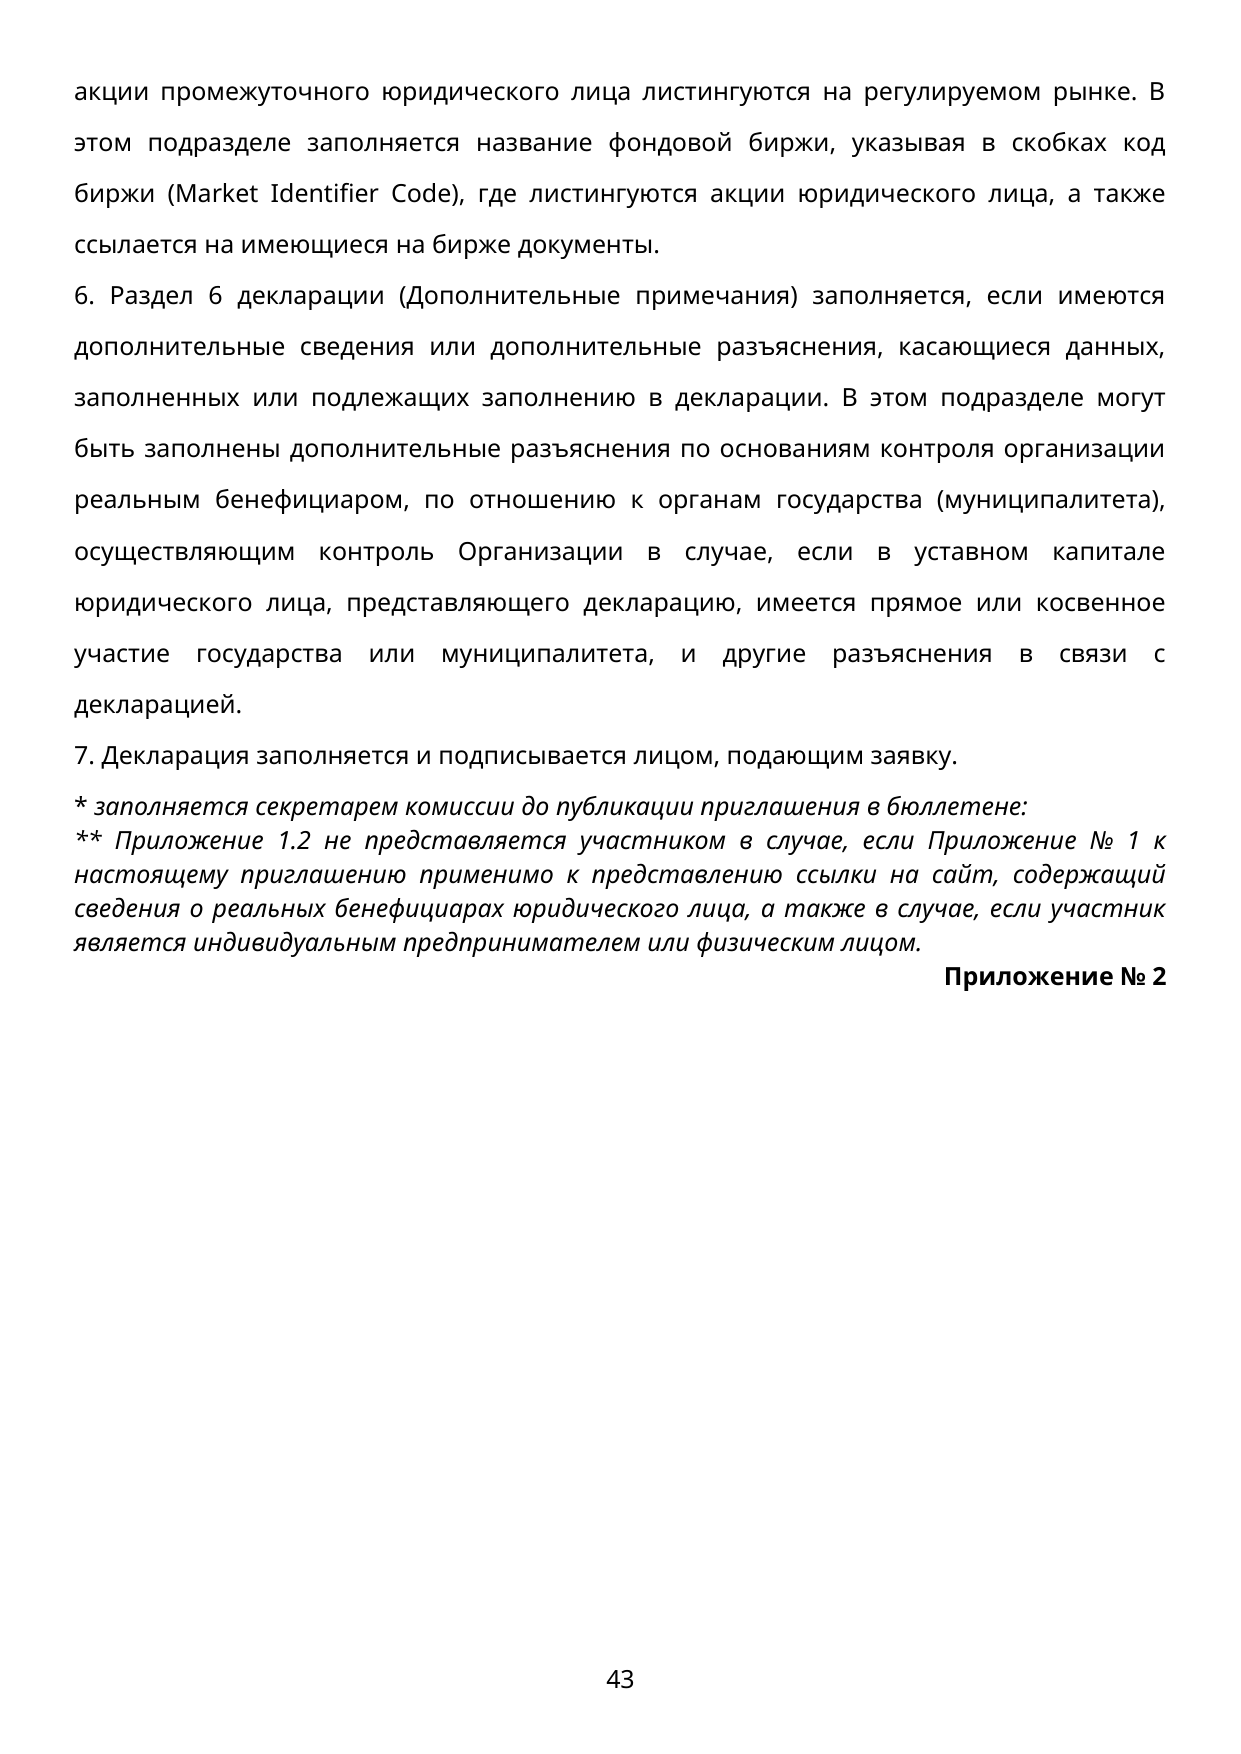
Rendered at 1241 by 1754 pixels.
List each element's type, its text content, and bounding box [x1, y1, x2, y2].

text Приложение № 2 [74, 959, 1167, 993]
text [74, 74, 1167, 261]
text 6. Раздел 6 декларации (Дополнительные примечания) заполняется, если имеются дополнительные сведения или дополнительные разъяснения, касающиеся данных, заполненных или подлежащих заполнению в декларации. В этом подразделе могут быть заполнены дополнительные разъяснения по основаниям контроля организации реальным бенефициаром, по отношению к органам государства (муниципалитета), осуществляющим контроль Организации в случае, если в уставном капитале юридического лица, представляющего декларацию, имеется прямое или косвенное участие государства или муниципалитета, и другие разъяснения в связи с декларацией. [74, 278, 1167, 720]
text ** Приложение 1.2 не представляется участником в случае, если Приложение № 1 к настоящему приглашению применимо к представлению ссылки на сайт, содержащий сведения о реальных бенефициарах юридического лица, а также в случае, если участник является индивидуальным предпринимателем или физическим лицом. [74, 822, 1167, 959]
text * заполняется секретарем комиссии до публикации приглашения в бюллетене: [74, 788, 1167, 822]
text 7. Декларация заполняется и подписывается лицом, подающим заявку. [74, 737, 1167, 771]
